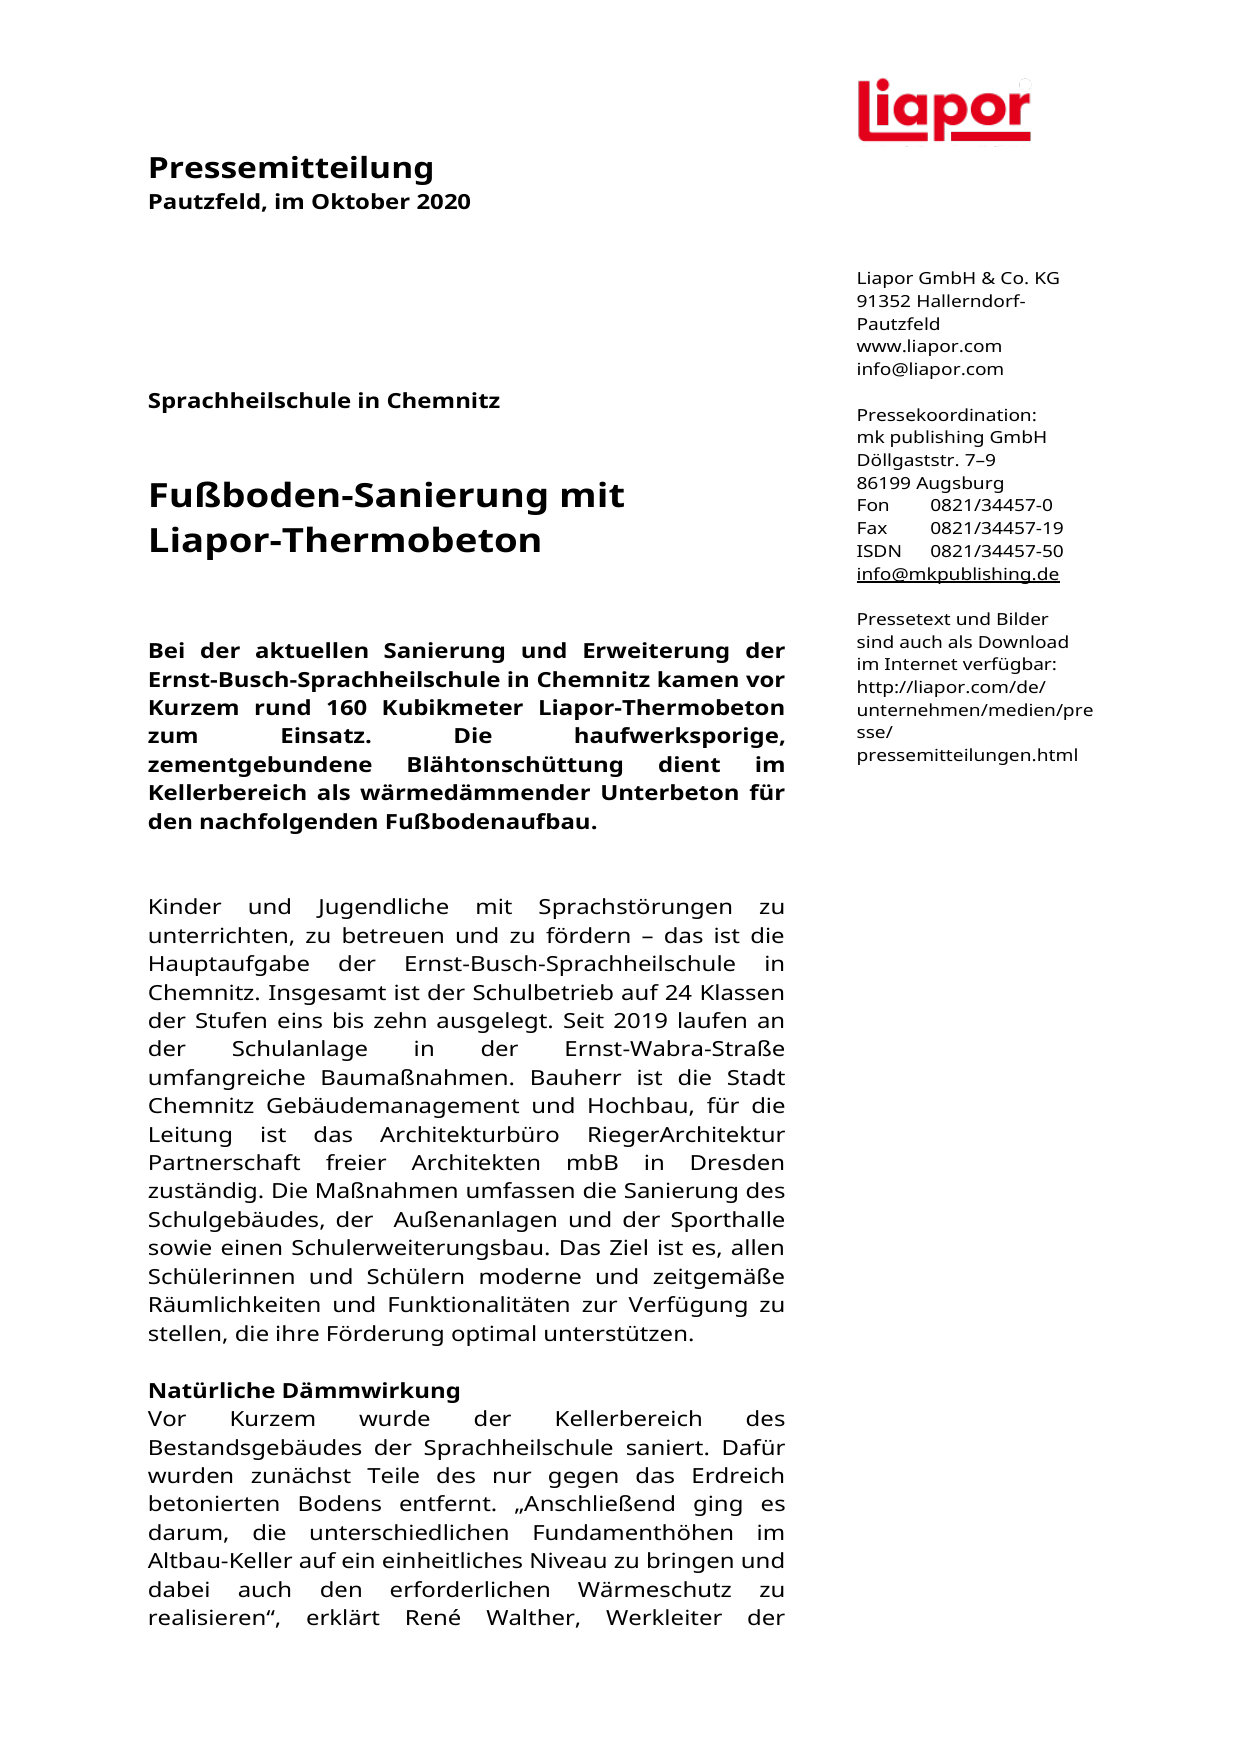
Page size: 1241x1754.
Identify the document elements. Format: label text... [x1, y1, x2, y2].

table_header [136, 244, 845, 1632]
text Pressemitteilung [148, 148, 1093, 187]
text Pautzfeld, im Oktober 2020 [148, 187, 1093, 216]
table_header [845, 244, 1107, 1632]
